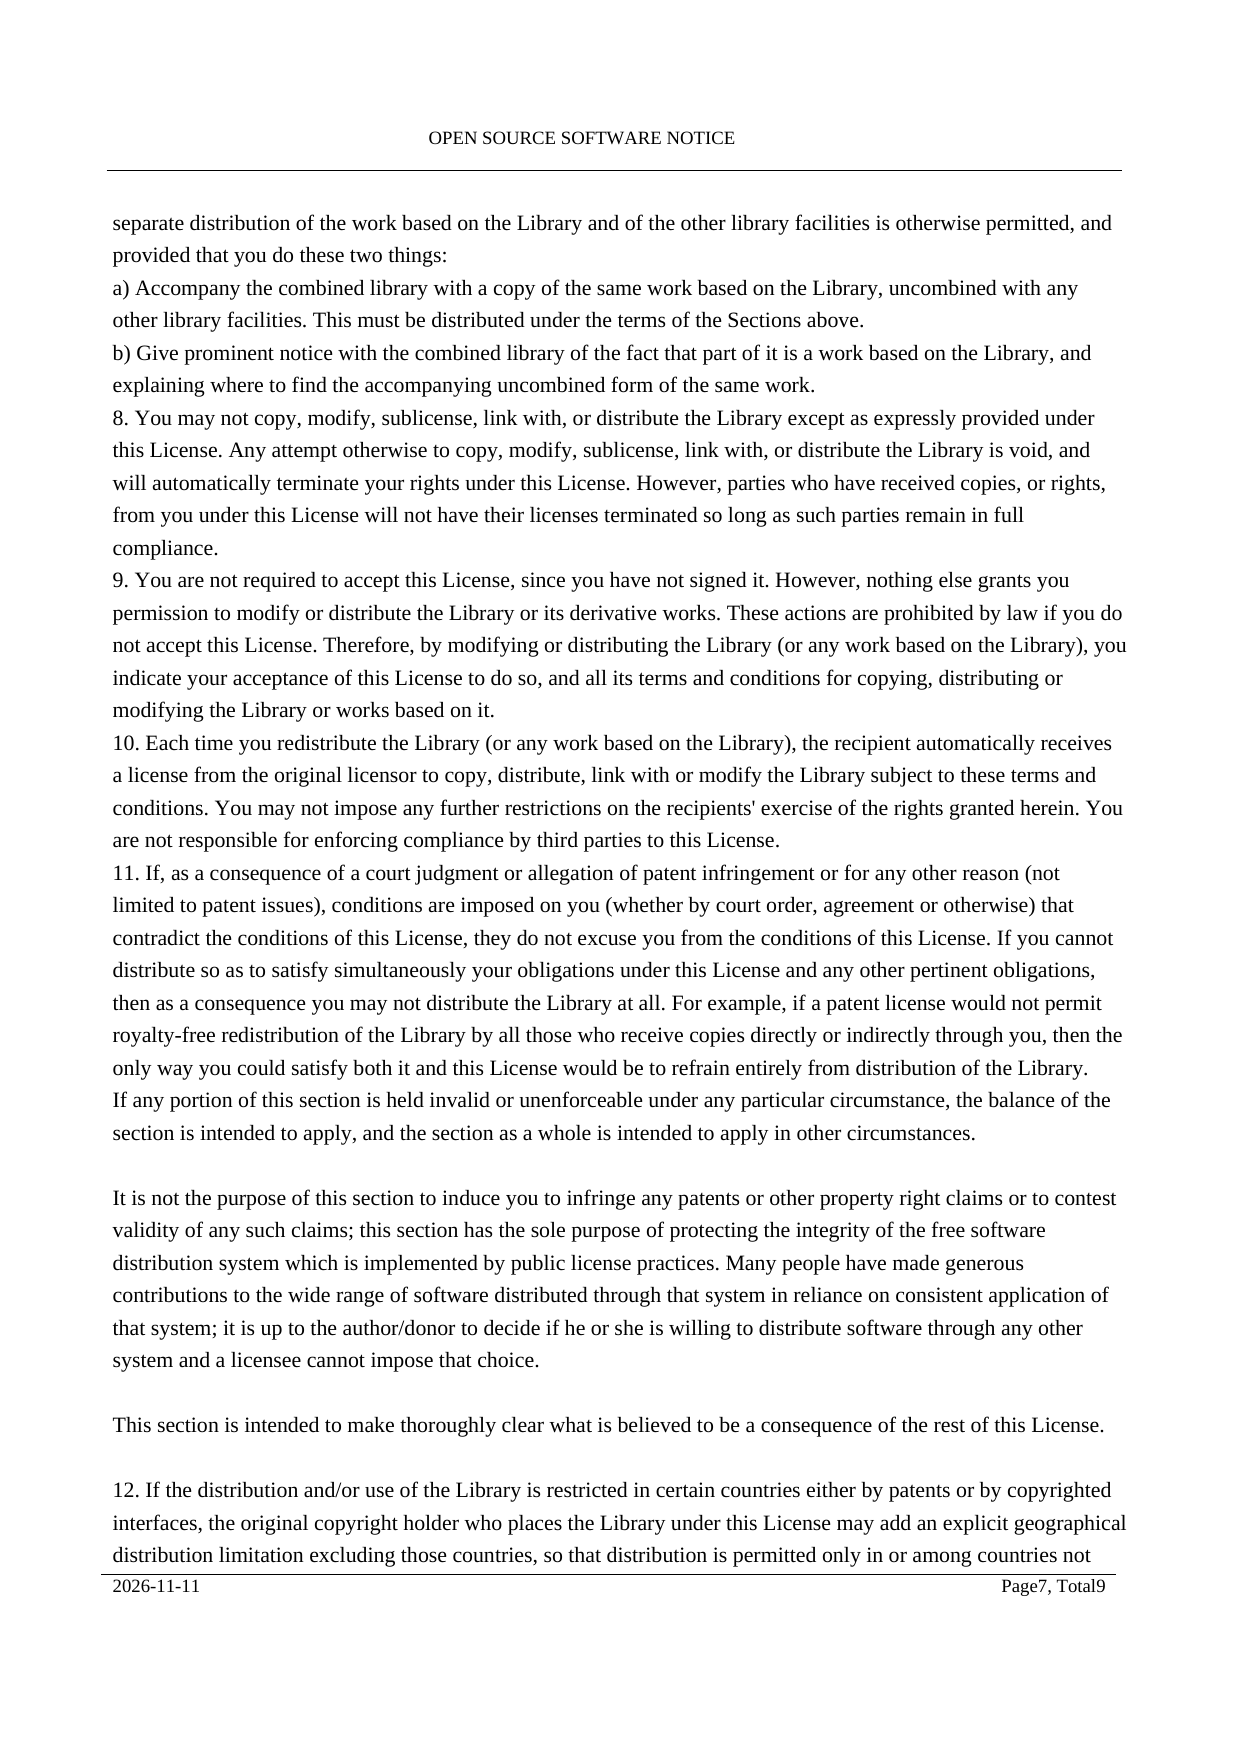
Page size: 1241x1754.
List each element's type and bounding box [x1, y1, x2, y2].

text [112, 206, 1128, 1571]
